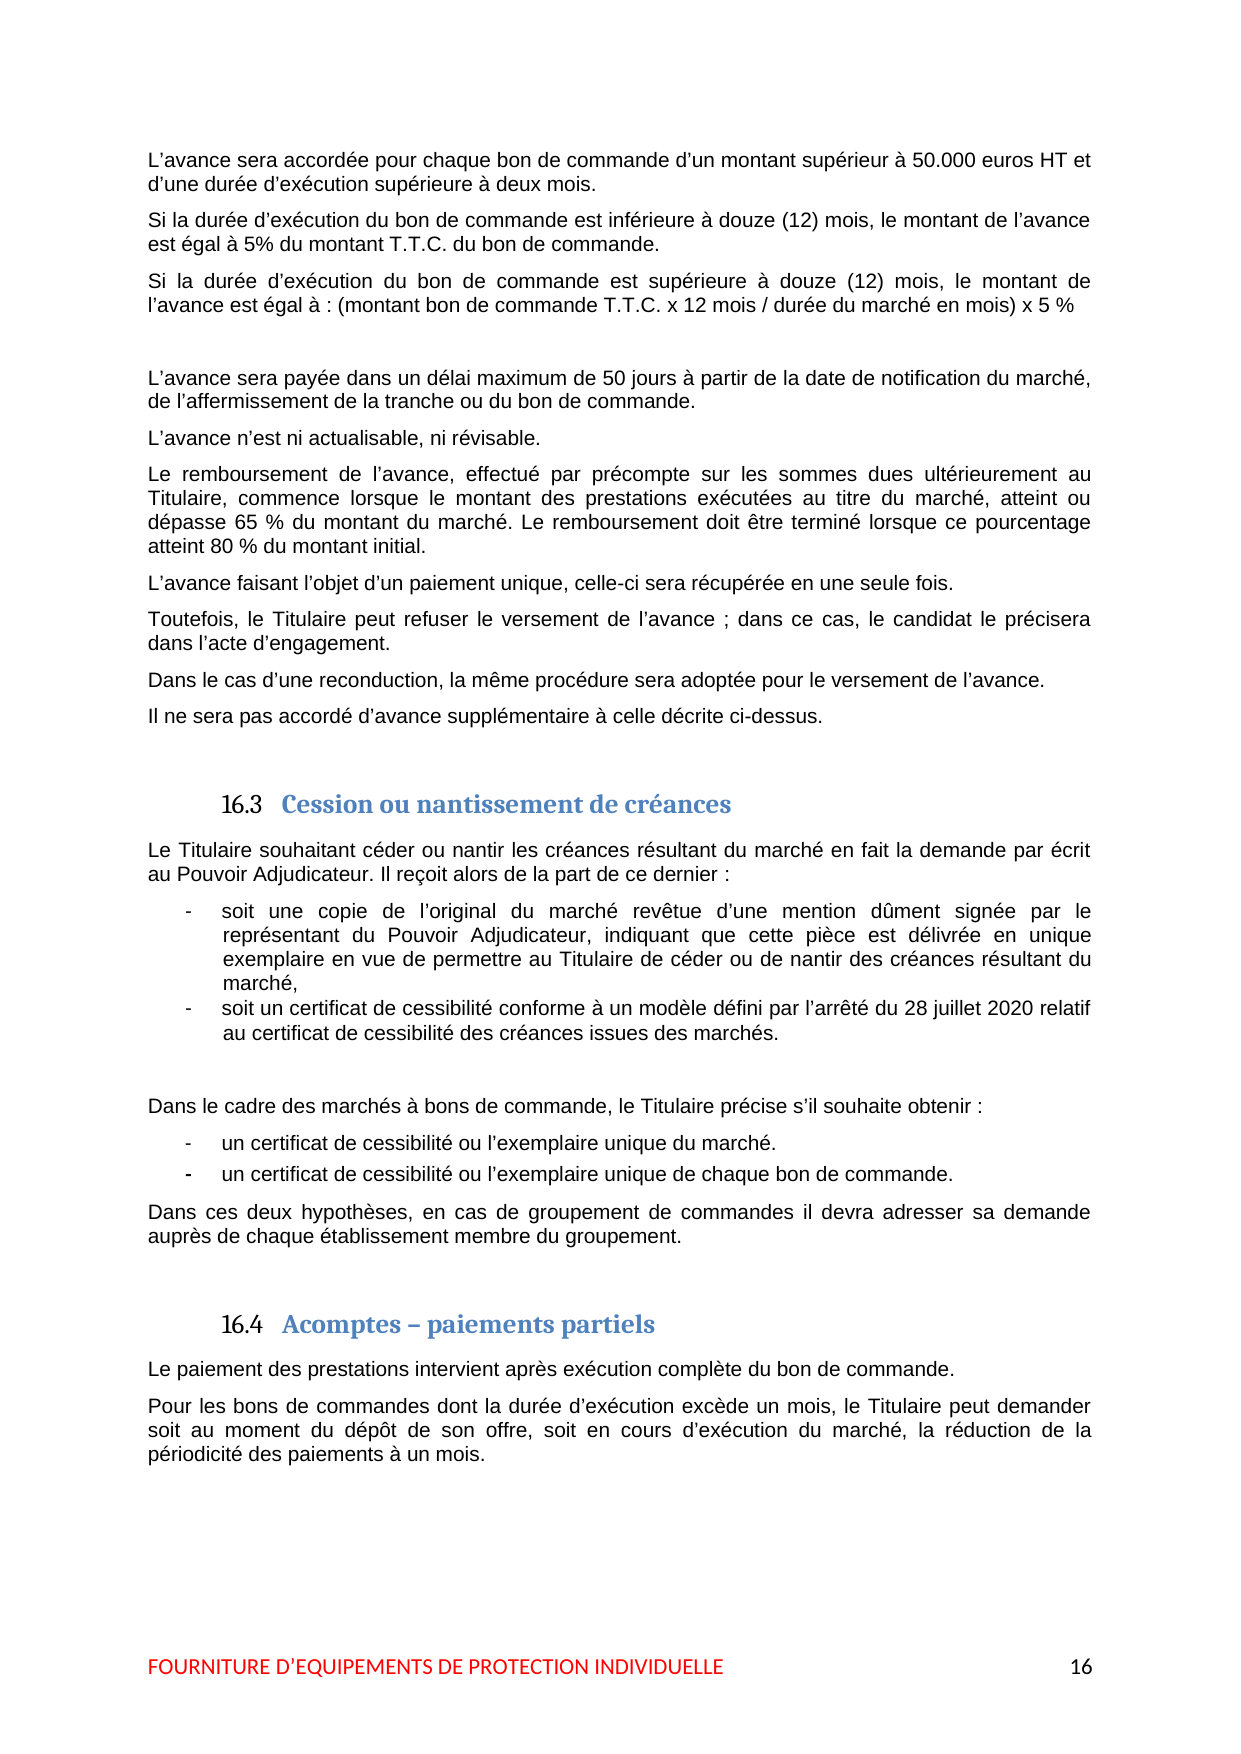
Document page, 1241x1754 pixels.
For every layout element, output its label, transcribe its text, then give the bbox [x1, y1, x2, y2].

list soit un certificat de cessibilité conforme à un modèle défini par l’arrêté du 28 juillet 2020 relatif au certificat de cessibilité des créances issues des marchés. [185, 995, 1093, 1044]
text Toutefois, le Titulaire peut refuser le versement de l’avance ; dans ce cas, le candidat le précisera dans l’acte d’engagement. [148, 607, 1093, 655]
list un certificat de cessibilité ou l’exemplaire unique du marché. [185, 1130, 1093, 1155]
text L’avance sera payée dans un délai maximum de 50 jours à partir de la date de notification du marché, de l’affermissement de la tranche ou du bon de commande. [148, 365, 1093, 413]
text Dans ces deux hypothèses, en cas de groupement de commandes il devra adresser sa demande auprès de chaque établissement membre du groupement. [148, 1199, 1093, 1247]
text Le paiement des prestations intervient après exécution complète du bon de commande. [148, 1357, 1093, 1381]
text L’avance n’est ni actualisable, ni révisable. [148, 426, 1093, 450]
text L’avance faisant l’objet d’un paiement unique, celle-ci sera récupérée en une seule fois. [148, 571, 1093, 594]
list un certificat de cessibilité ou l’exemplaire unique de chaque bon de commande. [185, 1162, 1093, 1187]
list soit une copie de l’original du marché revêtue d’une mention dûment signée par le représentant du Pouvoir Adjudicateur, indiquant que cette pièce est délivrée en unique exemplaire en vue de permettre au Titulaire de céder ou de nantir des créances résultant du marché, [185, 898, 1093, 995]
text Si la durée d’exécution du bon de commande est inférieure à douze (12) mois, le montant de l’avance est égal à 5% du montant T.T.C. du bon de commande. [148, 208, 1093, 256]
subtitle Acomptes – paiements partiels [222, 1309, 1093, 1340]
subtitle Cession ou nantissement de créances [222, 789, 1093, 820]
text Pour les bons de commandes dont la durée d’exécution excède un mois, le Titulaire peut demander soit au moment du dépôt de son offre, soit en cours d’exécution du marché, la réduction de la périodicité des paiements à un mois. [148, 1394, 1093, 1466]
text Dans le cas d’une reconduction, la même procédure sera adoptée pour le versement de l’avance. [148, 667, 1093, 691]
text Le remboursement de l’avance, effectué par précompte sur les sommes dues ultérieurement au Titulaire, commence lorsque le montant des prestations exécutées au titre du marché, atteint ou dépasse 65 % du montant du marché. Le remboursement doit être terminé lorsque ce pourcentage atteint 80 % du montant initial. [148, 462, 1093, 558]
text Il ne sera pas accordé d’avance supplémentaire à celle décrite ci-dessus. [148, 704, 1093, 728]
text Dans le cadre des marchés à bons de commande, le Titulaire précise s’il souhaite obtenir : [148, 1093, 1093, 1117]
text Le Titulaire souhaitant céder ou nantir les créances résultant du marché en fait la demande par écrit au Pouvoir Adjudicateur. Il reçoit alors de la part de ce dernier : [148, 837, 1093, 885]
text Si la durée d’exécution du bon de commande est supérieure à douze (12) mois, le montant de l’avance est égal à : (montant bon de commande T.T.C. x 12 mois / durée du marché en mois) x 5 % [148, 268, 1093, 316]
text L’avance sera accordée pour chaque bon de commande d’un montant supérieur à 50.000 euros HT et d’une durée d’exécution supérieure à deux mois. [148, 148, 1093, 196]
